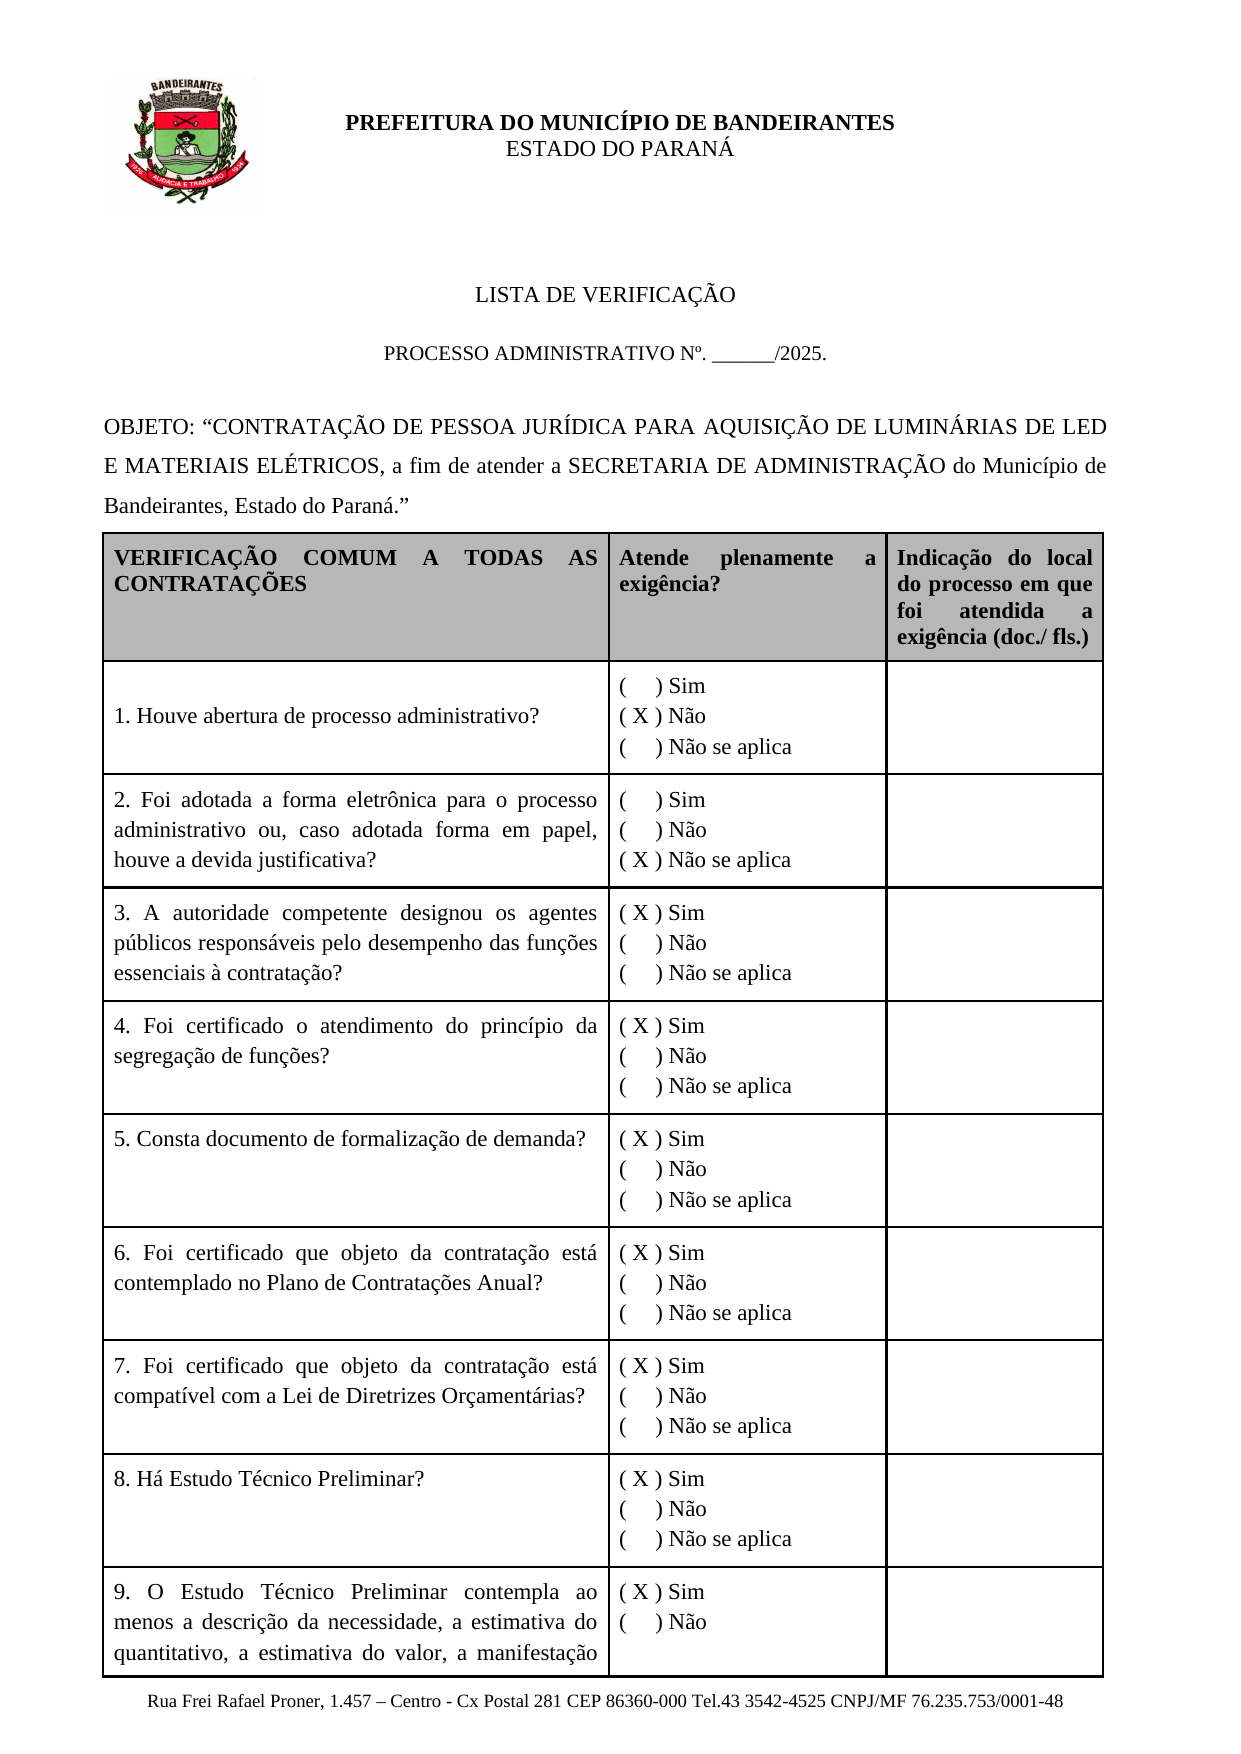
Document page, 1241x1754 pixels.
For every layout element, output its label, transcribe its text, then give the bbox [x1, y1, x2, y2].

table_cell ( ) Sim ( ) Não ( X ) Não se aplica [610, 775, 885, 886]
table_cell ( X ) Sim ( ) Não ( ) Não se aplica [610, 1002, 885, 1113]
table_cell 6. Foi certificado que objeto da contratação está contemplado no Plano de Contratações Anual? [104, 1228, 608, 1339]
text OBJETO: “CONTRATAÇÃO DE PESSOA JURÍDICA PARA AQUISIÇÃO DE LUMINÁRIAS DE LED E MATERIAIS ELÉTRICOS, a fim de atender a SECRETARIA DE ADMINISTRAÇÃO do Município de Bandeirantes, Estado do Paraná.” [103, 413, 1107, 518]
table_cell ( X ) Sim ( ) Não ( ) Não se aplica [610, 1341, 885, 1452]
table_cell [888, 889, 1102, 999]
table_cell 2. Foi adotada a forma eletrônica para o processo administrativo ou, caso adotada forma em papel, houve a devida justificativa? [104, 775, 608, 886]
table_cell [888, 775, 1102, 886]
table_cell 5. Consta documento de formalização de demanda? [104, 1115, 608, 1226]
table_cell 7. Foi certificado que objeto da contratação está compatível com a Lei de Diretrizes Orçamentárias? [104, 1341, 608, 1452]
table_cell ( X ) Sim ( ) Não ( ) Não se aplica [610, 1455, 885, 1566]
table_cell [888, 662, 1102, 773]
table_header Atende plenamente a exigência? [610, 534, 885, 660]
table_cell [888, 1002, 1102, 1113]
table_cell ( X ) Sim ( ) Não ( ) Não se aplica [610, 1568, 885, 1675]
table_cell 4. Foi certificado o atendimento do princípio da segregação de funções? [104, 1002, 608, 1113]
table_cell [888, 1455, 1102, 1566]
table_cell 3. A autoridade competente designou os agentes públicos responsáveis pelo desempenho das funções essenciais à contratação? [104, 889, 608, 999]
table_cell ( X ) Sim ( ) Não ( ) Não se aplica [610, 1228, 885, 1339]
table_cell ( X ) Sim ( ) Não ( ) Não se aplica [610, 1115, 885, 1226]
table_header VERIFICAÇÃO COMUM A TODAS AS CONTRATAÇÕES [104, 534, 608, 660]
table_cell [888, 1341, 1102, 1452]
table_cell [888, 1568, 1102, 1675]
table_cell [888, 1115, 1102, 1226]
text LISTA DE VERIFICAÇÃO [103, 281, 1107, 307]
table_cell [888, 1228, 1102, 1339]
table_cell 1. Houve abertura de processo administrativo? [104, 662, 608, 773]
table_cell ( X ) Sim ( ) Não ( ) Não se aplica [610, 889, 885, 999]
table_header Indicação do local do processo em que foi atendida a exigência (doc./ fls.) [888, 534, 1102, 660]
picture [110, 78, 258, 217]
table_cell ( ) Sim ( X ) Não ( ) Não se aplica [610, 662, 885, 773]
table_cell 8. Há Estudo Técnico Preliminar? [104, 1455, 608, 1566]
text PROCESSO ADMINISTRATIVO Nº. ______/2025. [103, 341, 1107, 365]
